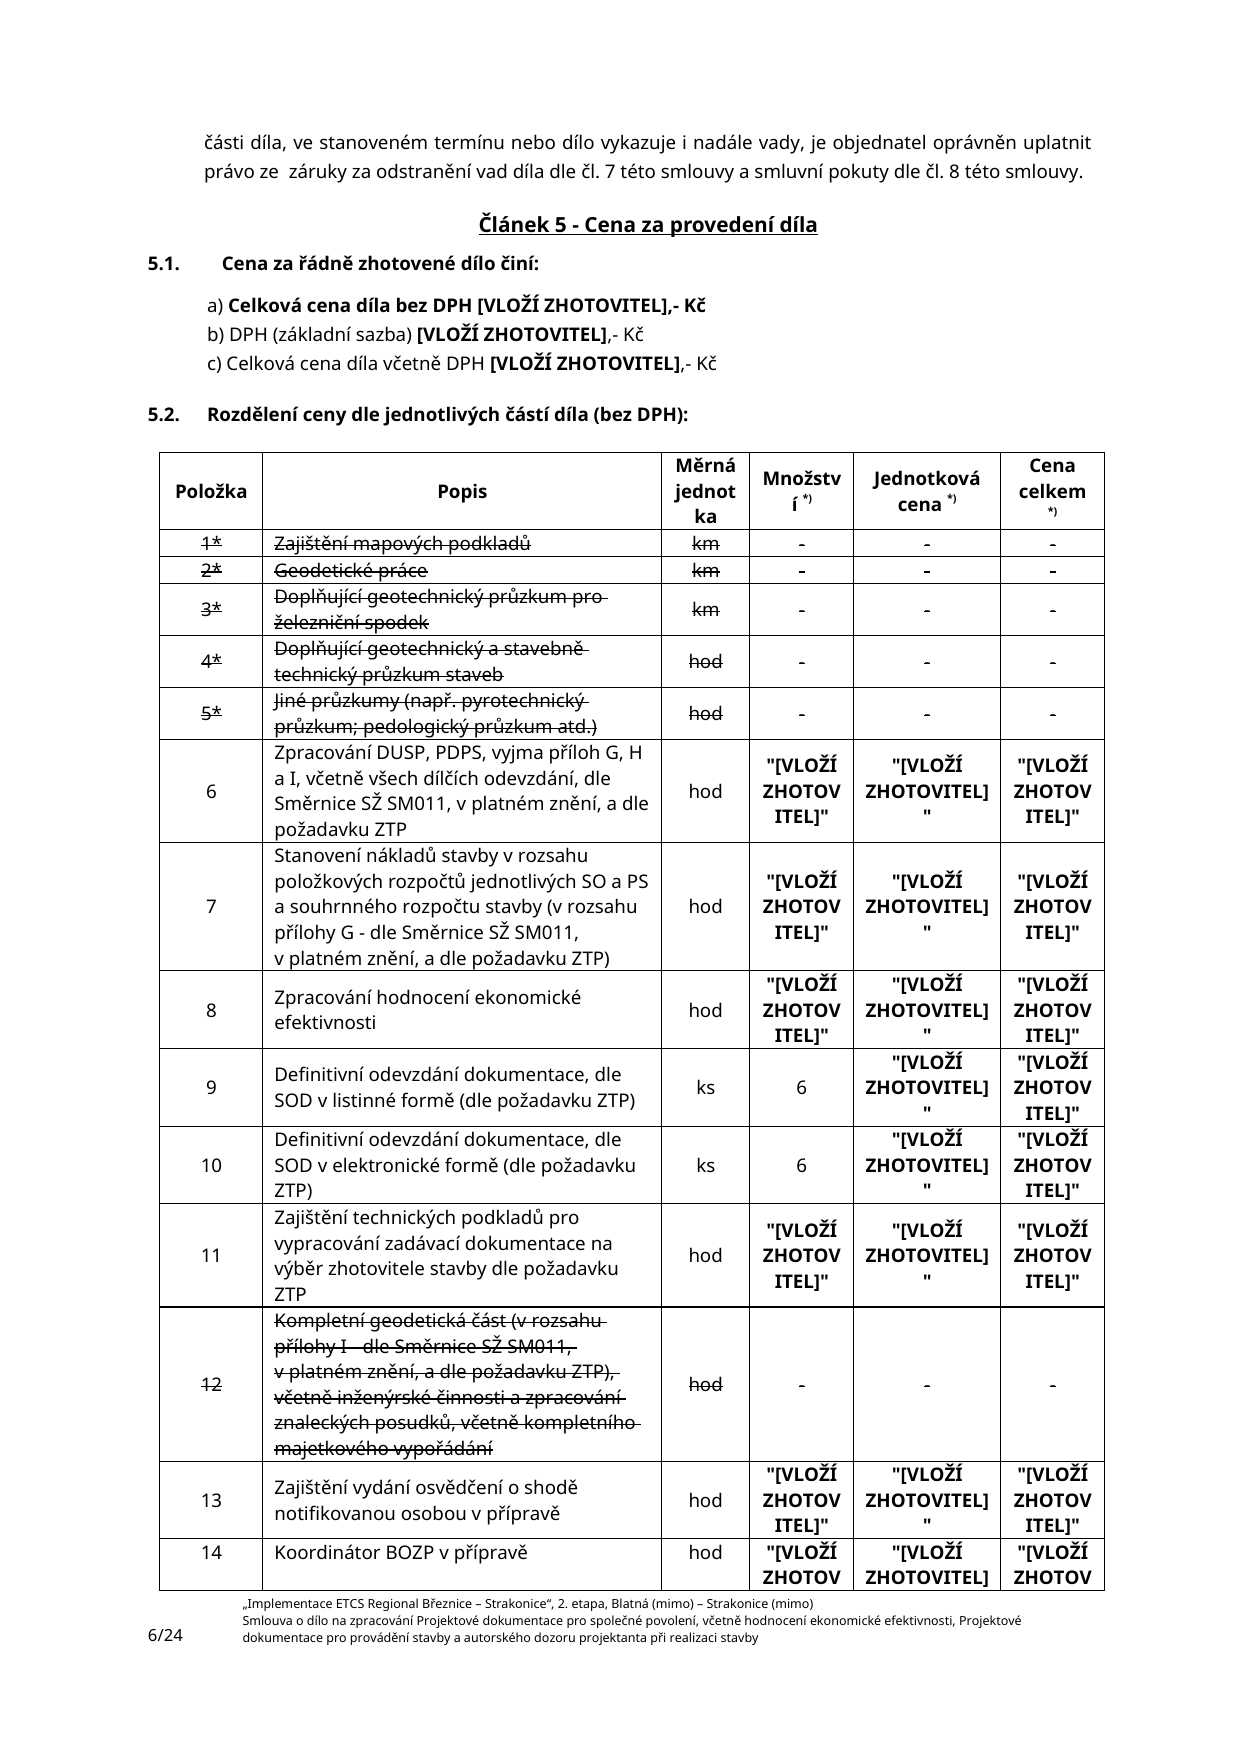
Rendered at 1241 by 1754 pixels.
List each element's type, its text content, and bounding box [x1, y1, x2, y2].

table_cell Jiné průzkumy (např. pyrotechnický průzkum; pedologický průzkum atd.) [263, 688, 661, 739]
table_cell - [854, 1308, 1000, 1461]
table_cell - [750, 636, 853, 687]
table_cell Geodetické práce [263, 557, 661, 582]
table_cell Stanovení nákladů stavby v rozsahu položkových rozpočtů jednotlivých SO a PS a souhrnného rozpočtu stavby (v rozsahu přílohy G - dle Směrnice SŽ SM011, v platném znění, a dle požadavku ZTP) [263, 843, 661, 970]
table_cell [263, 1539, 661, 1590]
table_cell hod [662, 1462, 749, 1538]
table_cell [750, 1539, 853, 1590]
table_cell Zajištění technických podkladů pro vypracování zadávací dokumentace na výběr zhotovitele stavby dle požadavku ZTP [263, 1204, 661, 1306]
table_cell - [1001, 1308, 1104, 1461]
table_cell Doplňující geotechnický a stavebně technický průzkum staveb [263, 636, 661, 687]
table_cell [1001, 1539, 1104, 1590]
text b) DPH (základní sazba) [VLOŽÍ ZHOTOVITEL],- Kč [148, 318, 1092, 347]
table_cell 10 [160, 1127, 262, 1203]
table_cell 7 [160, 843, 262, 970]
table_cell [854, 1539, 1000, 1590]
table_cell - [750, 557, 853, 582]
table_cell 12 [160, 1308, 262, 1461]
table_cell hod [662, 843, 749, 970]
table_cell "[VLOŽÍ ZHOTOVITEL]" [854, 1204, 1000, 1306]
table_header Položka [160, 453, 262, 529]
table_cell hod [662, 688, 749, 739]
table_cell - [1001, 636, 1104, 687]
table_cell hod [662, 971, 749, 1048]
subtitle Článek 5 - Cena za provedení díla [204, 210, 1092, 238]
table_cell - [854, 530, 1000, 556]
table_cell "[VLOŽÍ ZHOTOVITEL]" [854, 971, 1000, 1048]
text c) Celková cena díla včetně DPH [VLOŽÍ ZHOTOVITEL],- Kč [148, 347, 1092, 376]
table_cell - [1001, 557, 1104, 582]
table_cell - [1001, 530, 1104, 556]
table_cell 8 [160, 971, 262, 1048]
table_cell "[VLOŽÍ ZHOTOVITEL]" [1001, 1462, 1104, 1538]
table_cell hod [662, 1204, 749, 1306]
subtitle 5.1. Cena za řádně zhotovené dílo činí: [148, 251, 1092, 276]
table_header Měrná jednotka [662, 453, 749, 529]
table_cell "[VLOŽÍ ZHOTOVITEL]" [1001, 1127, 1104, 1203]
table_cell Definitivní odevzdání dokumentace, dle SOD v elektronické formě (dle požadavku ZTP) [263, 1127, 661, 1203]
table_cell 4* [160, 636, 262, 687]
text 5.2. Rozdělení ceny dle jednotlivých částí díla (bez DPH): [148, 401, 1092, 427]
table_cell "[VLOŽÍ ZHOTOVITEL]" [750, 740, 853, 842]
table_cell 9 [160, 1049, 262, 1126]
table_cell 6 [160, 740, 262, 842]
table_cell "[VLOŽÍ ZHOTOVITEL]" [750, 843, 853, 970]
table_cell "[VLOŽÍ ZHOTOVITEL]" [854, 1127, 1000, 1203]
table_cell Doplňující geotechnický průzkum pro železniční spodek [263, 584, 661, 634]
table_cell - [750, 530, 853, 556]
table_cell - [1001, 688, 1104, 739]
table_cell - [1001, 584, 1104, 634]
table_cell "[VLOŽÍ ZHOTOVITEL]" [750, 1462, 853, 1538]
table_cell - [750, 1308, 853, 1461]
table_cell km [662, 584, 749, 634]
table_header Popis [263, 453, 661, 529]
table_cell ks [662, 1049, 749, 1126]
table_header Cena celkem *) [1001, 453, 1104, 529]
table_cell Kompletní geodetická část (v rozsahu přílohy I - dle Směrnice SŽ SM011, v platném znění, a dle požadavku ZTP), včetně inženýrské činnosti a zpracování znaleckých posudků, včetně kompletního majetkového vypořádání [263, 1308, 661, 1461]
table_cell 3* [160, 584, 262, 634]
table_cell Definitivní odevzdání dokumentace, dle SOD v listinné formě (dle požadavku ZTP) [263, 1049, 661, 1126]
table_cell - [854, 688, 1000, 739]
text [148, 126, 1092, 185]
table_cell Zajištění vydání osvědčení o shodě notifikovanou osobou v přípravě [263, 1462, 661, 1538]
table_cell hod [662, 740, 749, 842]
table_cell "[VLOŽÍ ZHOTOVITEL]" [750, 971, 853, 1048]
table_cell "[VLOŽÍ ZHOTOVITEL]" [854, 1049, 1000, 1126]
table_header Množství *) [750, 453, 853, 529]
table_cell Zajištění mapových podkladů [263, 530, 661, 556]
table_cell 14 [160, 1539, 262, 1590]
table_cell - [854, 557, 1000, 582]
table_cell "[VLOŽÍ ZHOTOVITEL]" [854, 843, 1000, 970]
table_cell "[VLOŽÍ ZHOTOVITEL]" [1001, 971, 1104, 1048]
text a) Celková cena díla bez DPH [VLOŽÍ ZHOTOVITEL],- Kč [207, 289, 1092, 318]
table_cell "[VLOŽÍ ZHOTOVITEL]" [854, 740, 1000, 842]
table_cell 1* [160, 530, 262, 556]
table_cell "[VLOŽÍ ZHOTOVITEL]" [1001, 1049, 1104, 1126]
table_cell - [750, 584, 853, 634]
table_cell - [750, 688, 853, 739]
table_cell 6 [750, 1127, 853, 1203]
table_cell ks [662, 1127, 749, 1203]
table_cell - [854, 584, 1000, 634]
table_cell Zpracování hodnocení ekonomické efektivnosti [263, 971, 661, 1048]
table_cell "[VLOŽÍ ZHOTOVITEL]" [1001, 1204, 1104, 1306]
table_cell "[VLOŽÍ ZHOTOVITEL]" [1001, 740, 1104, 842]
table_cell hod [662, 1308, 749, 1461]
table_cell hod [662, 1539, 749, 1590]
table_cell km [662, 557, 749, 582]
table_cell 5* [160, 688, 262, 739]
table_cell Zpracování DUSP, PDPS, vyjma příloh G, H a I, včetně všech dílčích odevzdání, dle Směrnice SŽ SM011, v platném znění, a dle požadavku ZTP [263, 740, 661, 842]
table_cell "[VLOŽÍ ZHOTOVITEL]" [854, 1462, 1000, 1538]
table_cell "[VLOŽÍ ZHOTOVITEL]" [1001, 843, 1104, 970]
table_cell 2* [160, 557, 262, 582]
table_cell hod [662, 636, 749, 687]
table_cell 13 [160, 1462, 262, 1538]
table_cell 6 [750, 1049, 853, 1126]
table_cell km [662, 530, 749, 556]
table_cell - [854, 636, 1000, 687]
table_cell 11 [160, 1204, 262, 1306]
table_header Jednotková cena *) [854, 453, 1000, 529]
table_cell "[VLOŽÍ ZHOTOVITEL]" [750, 1204, 853, 1306]
